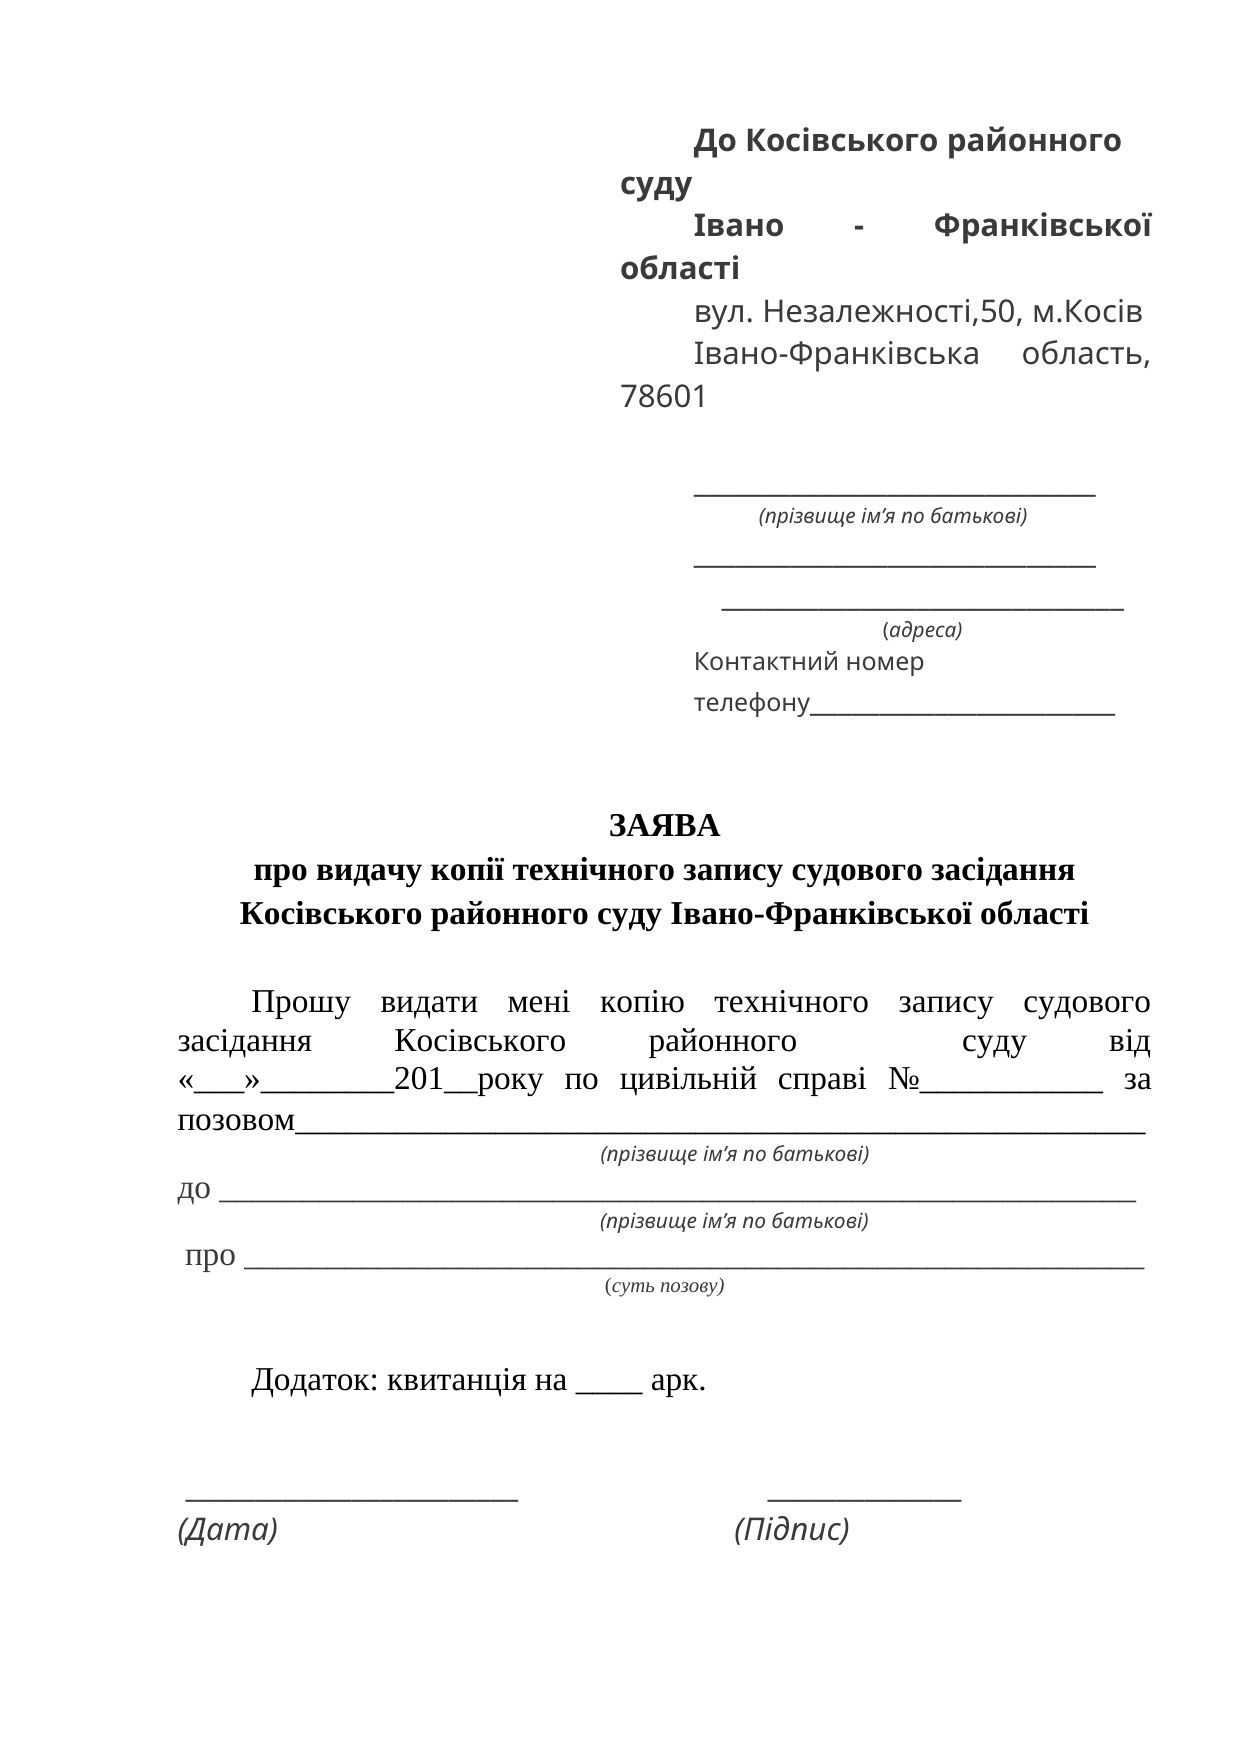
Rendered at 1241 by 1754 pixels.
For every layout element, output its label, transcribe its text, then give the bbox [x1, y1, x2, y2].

text про ______________________________________________________ (суть позову) [177, 1234, 1152, 1297]
text Івано - Франківської області [620, 203, 1152, 288]
text (прізвище ім’я по батькові) [177, 1139, 1152, 1168]
text (прізвище ім’я по батькові) [620, 502, 1152, 530]
text _____________________________ [620, 530, 1152, 573]
text _____________________________ [620, 459, 1152, 502]
text про видачу копії технічного запису судового засідання Косівського районного суду Івано-Франківської області [177, 849, 1152, 932]
text Контактний номер телефону______________________ [693, 644, 1152, 720]
text вул. Незалежності,50, м.Косів [620, 288, 1152, 331]
text До Косівського районного суду [620, 118, 1152, 203]
text Івано-Франківська область, 78601 [620, 331, 1152, 416]
text ЗАЯВА [177, 806, 1152, 844]
text ________________________ ______________ (Дата) (Підпис) [177, 1464, 1152, 1549]
text Прошу видати мені копію технічного запису судового засідання Косівського районного суду від «___»________201__року по цивільній справі №___________ за позовом___________________________________________________ [177, 982, 1152, 1139]
text до _______________________________________________________ [177, 1168, 1152, 1206]
text (адреса) [693, 615, 1152, 644]
text (прізвище ім’я по батькові) [177, 1206, 1152, 1234]
text Додаток: квитанція на ____ арк. [177, 1359, 1152, 1398]
text _____________________________ [693, 573, 1152, 615]
